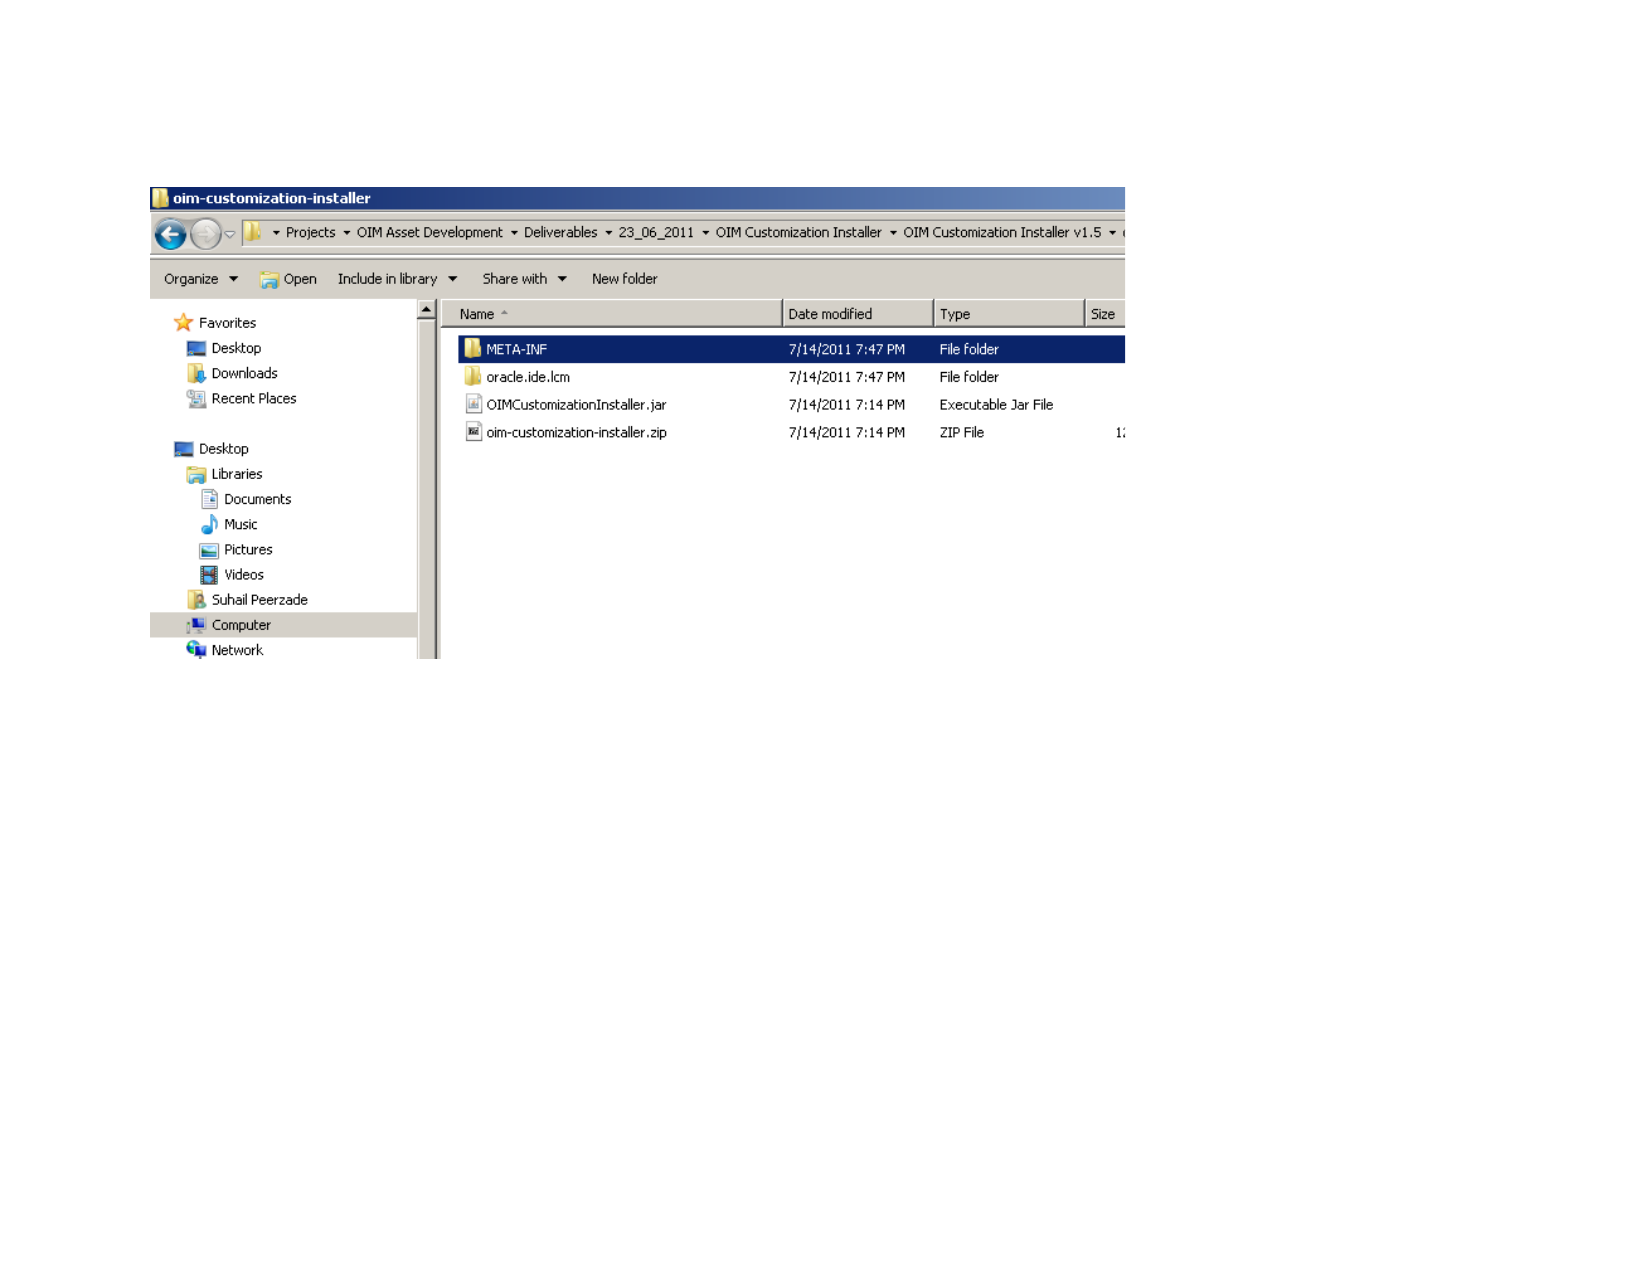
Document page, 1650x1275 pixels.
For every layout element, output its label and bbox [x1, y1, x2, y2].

picture [150, 187, 1125, 659]
